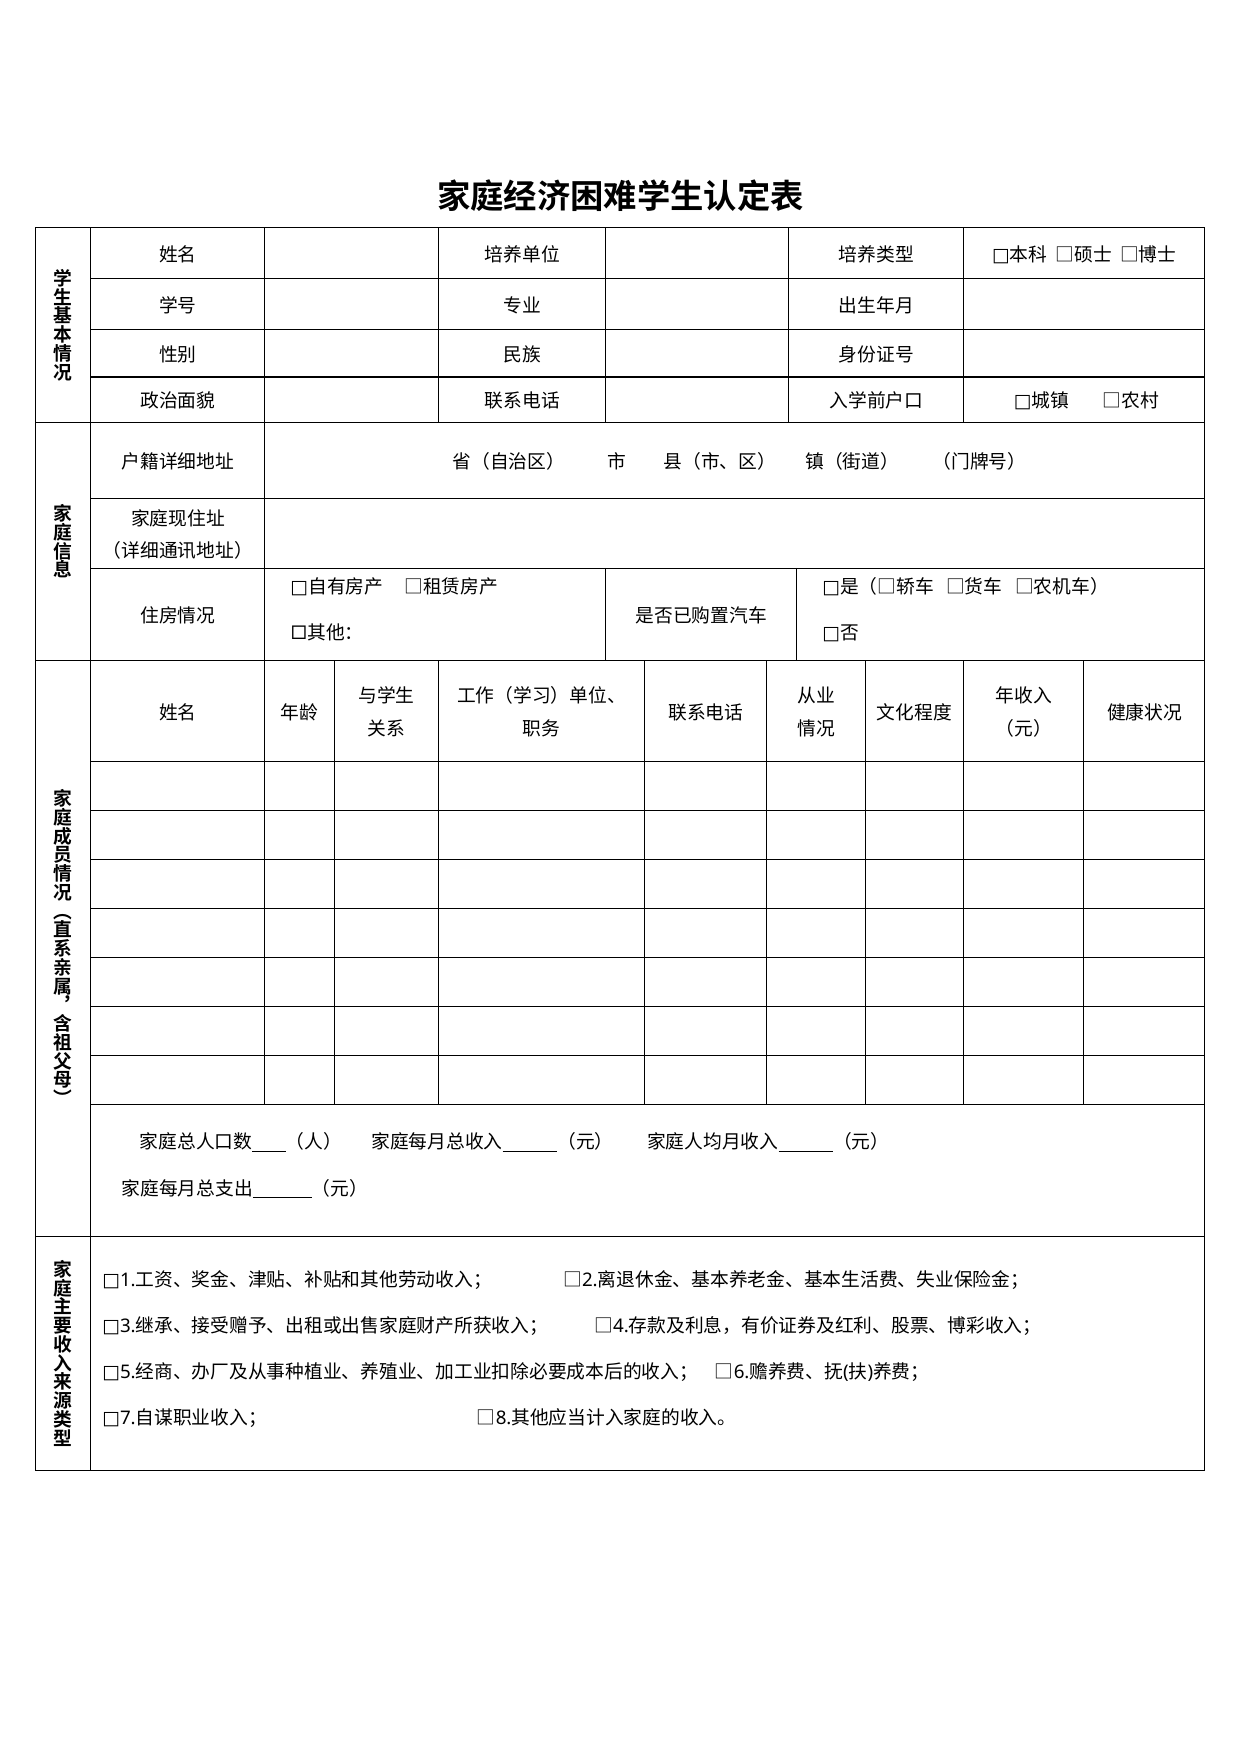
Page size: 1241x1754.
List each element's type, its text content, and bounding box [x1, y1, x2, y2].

table_cell [439, 1056, 644, 1104]
table_cell [1084, 1056, 1204, 1104]
table_cell [767, 811, 865, 859]
table_cell [265, 378, 438, 422]
table_cell [1084, 1007, 1204, 1055]
table_cell 身份证号 [789, 330, 963, 376]
table_cell □是（□轿车 □货车 □农机车） □否 [797, 569, 1204, 660]
table_cell 家庭现住址 （详细通讯地址） [91, 499, 264, 568]
table_cell 联系电话 [645, 661, 766, 761]
table_cell [606, 378, 788, 422]
table_cell [645, 958, 766, 1006]
table_cell [645, 1007, 766, 1055]
table_cell [439, 1007, 644, 1055]
table_cell [265, 909, 334, 957]
table_cell 从业 情况 [767, 661, 865, 761]
table_cell [265, 1056, 334, 1104]
table_cell □1.工资、奖金、津贴、补贴和其他劳动收入； □2.离退休金、基本养老金、基本生活费、失业保险金； □3.继承、接受赠予、出租或出售家庭财产所获收入； □4.存款及利息，有价证券及红利、股票、博彩收入； □5.经商、办厂及从事种植业、养殖业、加工业扣除必要成本后的收入； □6.赡养费、抚(扶)养费； □7.自谋职业收入； □8.其他应当计入家庭的收入。 [91, 1237, 1204, 1470]
table_cell 专业 [439, 279, 605, 329]
table_header [606, 228, 788, 278]
table_cell 与学生 关系 [335, 661, 438, 761]
table_cell [645, 762, 766, 810]
table_header [265, 228, 438, 278]
table_cell [767, 1007, 865, 1055]
table_cell 家庭主要收入来源类型 [36, 1237, 90, 1470]
table_header 姓名 [91, 228, 264, 278]
table_cell 家庭总人口数 （人） 家庭每月总收入 （元） 家庭人均月收入 （元） 家庭每月总支出 （元） [91, 1105, 1204, 1236]
table_cell [439, 762, 644, 810]
table_cell [767, 1056, 865, 1104]
table_cell [767, 762, 865, 810]
table_cell [866, 909, 963, 957]
text 家庭经济困难学生认定表 [187, 162, 1053, 227]
table_cell 是否已购置汽车 [606, 569, 796, 660]
table_cell 政治面貌 [91, 378, 264, 422]
table_header □本科 □硕士 □博士 [964, 228, 1204, 278]
table_cell [866, 958, 963, 1006]
table_cell 年收入（元） [964, 661, 1083, 761]
table_cell [767, 860, 865, 908]
table_cell [964, 279, 1204, 329]
table_cell [964, 909, 1083, 957]
table_cell 工作（学习）单位、职务 [439, 661, 644, 761]
table_cell 联系电话 [439, 378, 605, 422]
table_cell [964, 860, 1083, 908]
table_cell [964, 762, 1083, 810]
table_cell [91, 762, 264, 810]
table_cell [265, 811, 334, 859]
table_cell [1084, 811, 1204, 859]
table_cell [265, 499, 1204, 568]
table_cell [964, 958, 1083, 1006]
table_cell [335, 1056, 438, 1104]
table_cell [645, 811, 766, 859]
table_cell [964, 811, 1083, 859]
table_cell [91, 860, 264, 908]
table_cell [645, 860, 766, 908]
table_cell 家庭成员情况（直系亲属，含祖父母） [36, 661, 90, 1236]
table_cell [439, 958, 644, 1006]
table_cell [335, 958, 438, 1006]
table_cell [964, 330, 1204, 376]
table_cell 住房情况 [91, 569, 264, 660]
table_header 培养类型 [789, 228, 963, 278]
table_cell 民族 [439, 330, 605, 376]
table_cell □城镇 □农村 [964, 378, 1204, 422]
table_cell [335, 811, 438, 859]
table_cell [1084, 860, 1204, 908]
table_cell [439, 811, 644, 859]
table_cell 学号 [91, 279, 264, 329]
table_cell [91, 811, 264, 859]
table_cell [439, 860, 644, 908]
table_cell 入学前户口 [789, 378, 963, 422]
table_cell □自有房产 □租赁房产 其他： [265, 569, 605, 660]
table_header 学生基本情况 [36, 228, 90, 422]
table_cell [265, 860, 334, 908]
table_cell [335, 1007, 438, 1055]
table_cell [265, 279, 438, 329]
table_cell [606, 330, 788, 376]
table_cell [866, 1007, 963, 1055]
table_cell 姓名 [91, 661, 264, 761]
table_cell 文化程度 [866, 661, 963, 761]
table_cell 健康状况 [1084, 661, 1204, 761]
table_cell 性别 [91, 330, 264, 376]
table_cell [91, 1007, 264, 1055]
table_cell 出生年月 [789, 279, 963, 329]
table_cell [767, 909, 865, 957]
table_cell [265, 330, 438, 376]
table_cell [1084, 958, 1204, 1006]
table_cell 年龄 [265, 661, 334, 761]
table_cell [866, 860, 963, 908]
table_cell [1084, 762, 1204, 810]
table_cell [335, 909, 438, 957]
table_cell [1084, 909, 1204, 957]
table_cell [265, 958, 334, 1006]
table_cell 家庭信息 [36, 423, 90, 660]
table_header 培养单位 [439, 228, 605, 278]
table_cell [265, 1007, 334, 1055]
table_cell 户籍详细地址 [91, 423, 264, 498]
table_cell [866, 811, 963, 859]
table_cell [606, 279, 788, 329]
table_cell [439, 909, 644, 957]
table_cell [91, 909, 264, 957]
table_cell [91, 1056, 264, 1104]
table_cell [866, 1056, 963, 1104]
table_cell [335, 860, 438, 908]
table_cell [866, 762, 963, 810]
table_cell [645, 1056, 766, 1104]
table_cell [335, 762, 438, 810]
table_cell [767, 958, 865, 1006]
table_cell [265, 762, 334, 810]
table_cell [91, 958, 264, 1006]
table_cell [645, 909, 766, 957]
table_cell [964, 1007, 1083, 1055]
table_cell [964, 1056, 1083, 1104]
table_cell 省（自治区） 市 县（市、区） 镇（街道） （门牌号） [265, 423, 1204, 498]
